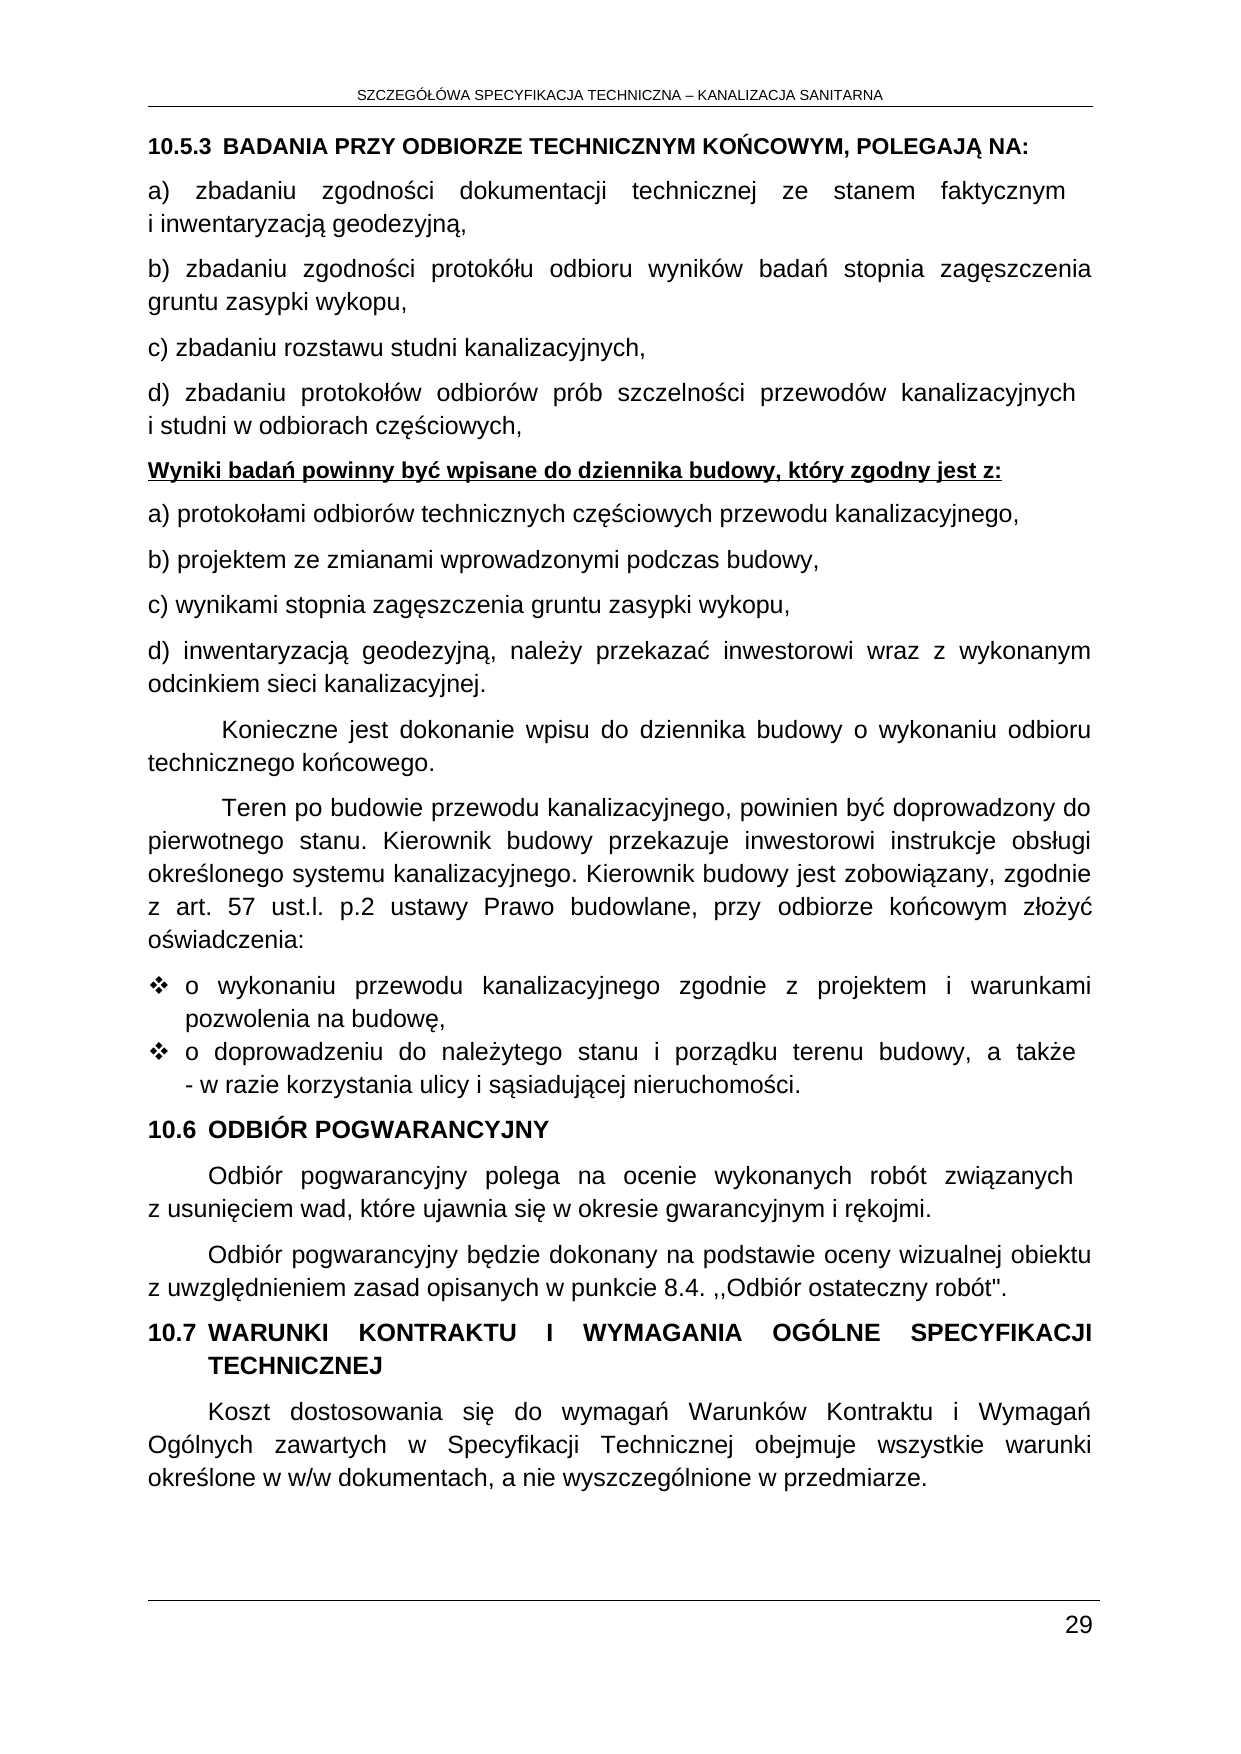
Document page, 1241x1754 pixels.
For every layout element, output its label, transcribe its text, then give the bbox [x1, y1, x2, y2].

text Odbiór pogwarancyjny będzie dokonany na podstawie oceny wizualnej obiektu z uwzględnieniem zasad opisanych w punkcie 8.4. ,,Odbiór ostateczny robót". [148, 1239, 1093, 1301]
text Teren po budowie przewodu kanalizacyjnego, powinien być doprowadzony do pierwotnego stanu. Kierownik budowy przekazuje inwestorowi instrukcje obsługi określonego systemu kanalizacyjnego. Kierownik budowy jest zobowiązany, zgodnie z art. 57 ust.l. p.2 ustawy Prawo budowlane, przy odbiorze końcowym złożyć oświadczenia: [148, 793, 1093, 954]
list o doprowadzeniu do należytego stanu i porządku terenu budowy, a także - w razie korzystania ulicy i sąsiadującej nieruchomości. [148, 1037, 1093, 1099]
text Konieczne jest dokonanie wpisu do dziennika budowy o wykonaniu odbioru technicznego końcowego. [148, 714, 1093, 776]
text d) zbadaniu protokołów odbiorów prób szczelności przewodów kanalizacyjnych i studni w odbiorach częściowych, [148, 378, 1093, 440]
text c) zbadaniu rozstawu studni kanalizacyjnych, [148, 333, 1093, 361]
text a) protokołami odbiorów technicznych częściowych przewodu kanalizacyjnego, [148, 499, 1093, 528]
text Wyniki badań powinny być wpisane do dziennika budowy, który zgodny jest z: [148, 457, 1093, 483]
subtitle ODBIÓR POGWARANCYJNY [148, 1116, 1093, 1144]
text c) wynikami stopnia zagęszczenia gruntu zasypki wykopu, [148, 591, 1093, 619]
text d) inwentaryzacją geodezyjną, należy przekazać inwestorowi wraz z wykonanym odcinkiem sieci kanalizacyjnej. [148, 636, 1093, 698]
text b) zbadaniu zgodności protokółu odbioru wyników badań stopnia zagęszczenia gruntu zasypki wykopu, [148, 254, 1093, 316]
subtitle BADANIA PRZY ODBIORZE TECHNICZNYM KOŃCOWYM, POLEGAJĄ NA: [148, 133, 1093, 159]
text b) projektem ze zmianami wprowadzonymi podczas budowy, [148, 545, 1093, 574]
list o wykonaniu przewodu kanalizacyjnego zgodnie z projektem i warunkami pozwolenia na budowę, [148, 971, 1093, 1033]
text a) zbadaniu zgodności dokumentacji technicznej ze stanem faktycznym i inwentaryzacją geodezyjną, [148, 176, 1093, 237]
subtitle WARUNKI KONTRAKTU I WYMAGANIA OGÓLNE SPECYFIKACJI TECHNICZNEJ [148, 1318, 1093, 1380]
text Koszt dostosowania się do wymagań Warunków Kontraktu i Wymagań Ogólnych zawartych w Specyfikacji Technicznej obejmuje wszystkie warunki określone w w/w dokumentach, a nie wyszczególnione w przedmiarze. [148, 1397, 1093, 1491]
text Odbiór pogwarancyjny polega na ocenie wykonanych robót związanych z usunięciem wad, które ujawnia się w okresie gwarancyjnym i rękojmi. [148, 1161, 1093, 1223]
